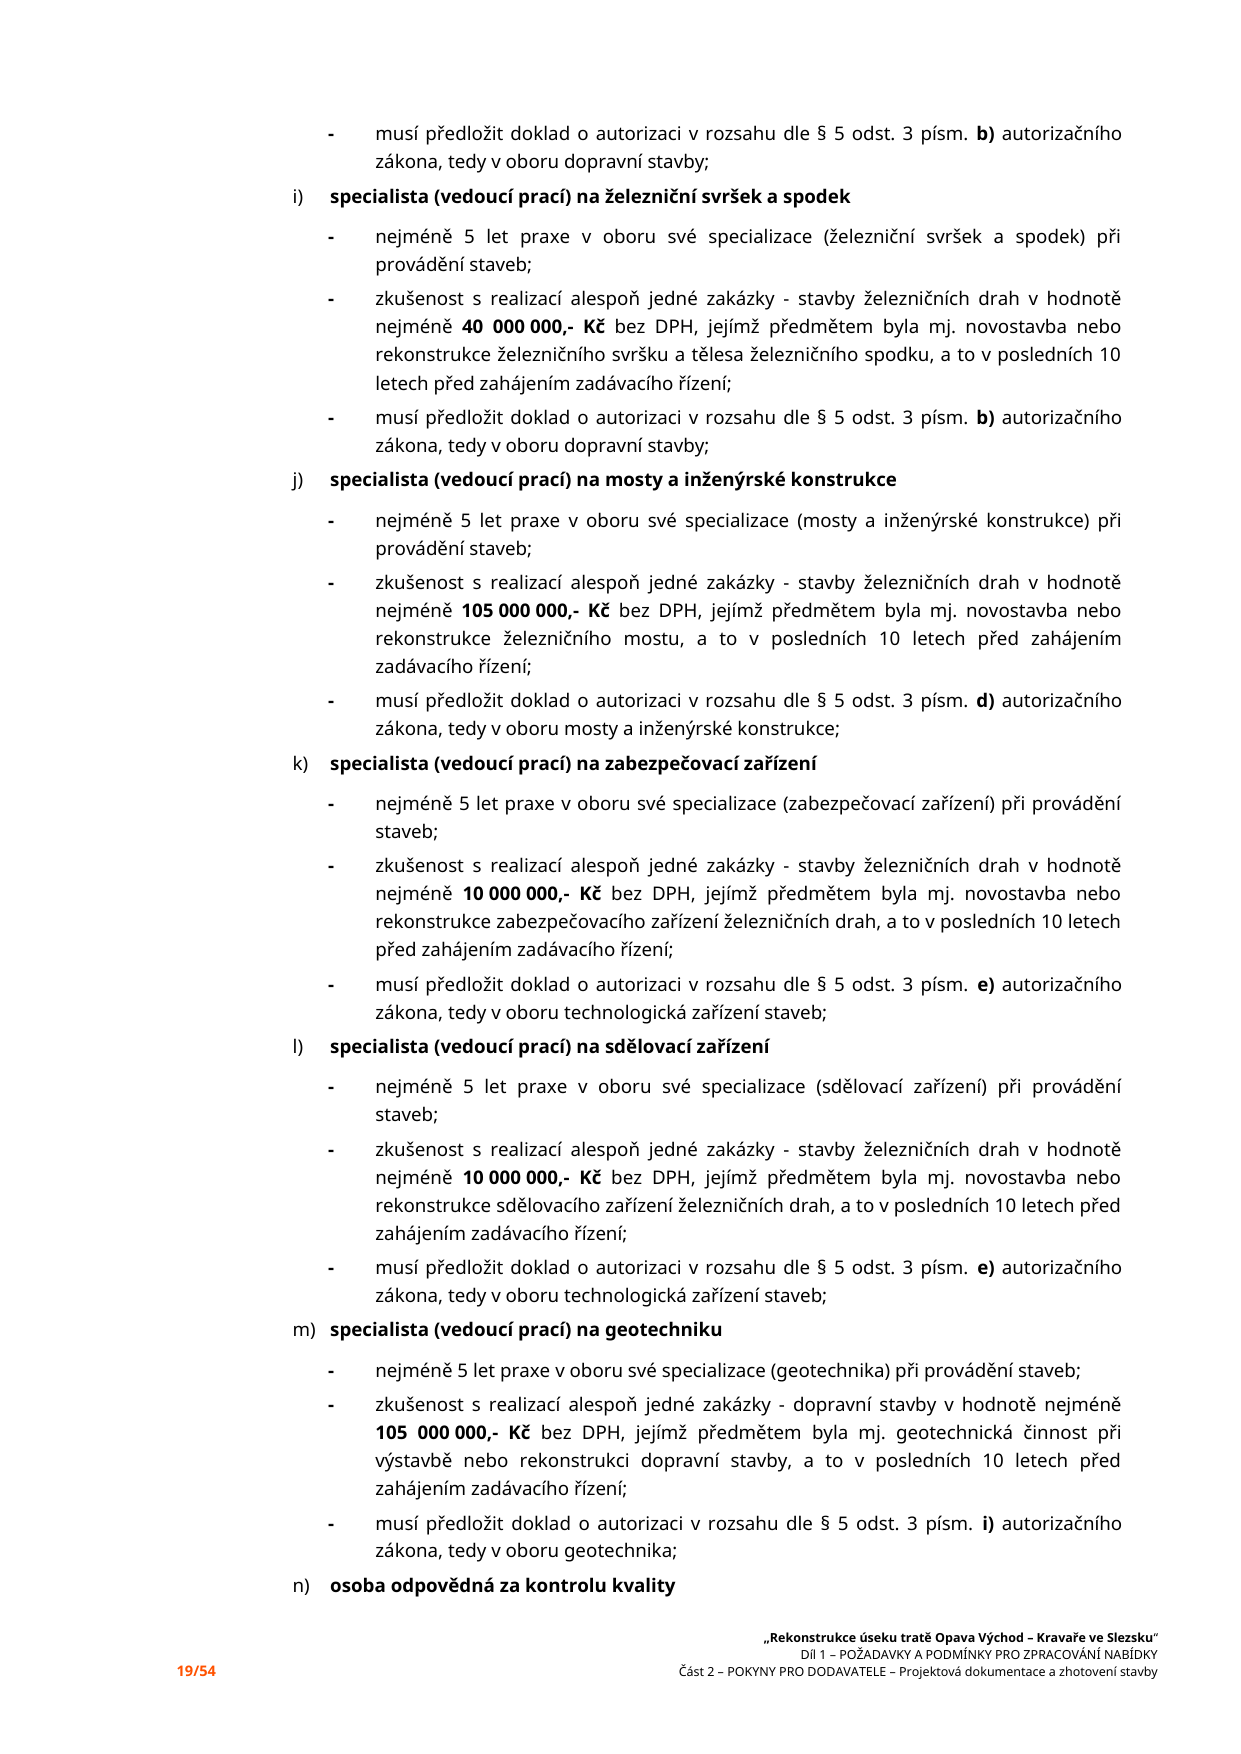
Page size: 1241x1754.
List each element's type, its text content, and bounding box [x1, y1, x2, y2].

text nejméně 5 let praxe v oboru své specializace (geotechnika) při provádění staveb; [328, 1357, 1122, 1383]
text musí předložit doklad o autorizaci v rozsahu dle § 5 odst. 3 písm. e) autorizačního zákona, tedy v oboru technologická zařízení staveb; [328, 1254, 1122, 1308]
text zkušenost s realizací alespoň jedné zakázky - dopravní stavby v hodnotě nejméně 105 000 000,- Kč bez DPH, jejímž předmětem byla mj. geotechnická činnost při výstavbě nebo rekonstrukci dopravní stavby, a to v posledních 10 letech před zahájením zadávacího řízení; [328, 1391, 1122, 1501]
text musí předložit doklad o autorizaci v rozsahu dle § 5 odst. 3 písm. e) autorizačního zákona, tedy v oboru technologická zařízení staveb; [328, 971, 1122, 1024]
text zkušenost s realizací alespoň jedné zakázky - stavby železničních drah v hodnotě nejméně 10 000 000,- Kč bez DPH, jejímž předmětem byla mj. novostavba nebo rekonstrukce zabezpečovacího zařízení železničních drah, a to v posledních 10 letech před zahájením zadávacího řízení; [328, 853, 1122, 962]
text nejméně 5 let praxe v oboru své specializace (zabezpečovací zařízení) při provádění staveb; [328, 790, 1122, 844]
list specialista (vedoucí prací) na sdělovací zařízení [292, 1033, 1122, 1059]
text musí předložit doklad o autorizaci v rozsahu dle § 5 odst. 3 písm. b) autorizačního zákona, tedy v oboru dopravní stavby; [328, 121, 1122, 174]
list specialista (vedoucí prací) na geotechniku [292, 1317, 1122, 1342]
text nejméně 5 let praxe v oboru své specializace (železniční svršek a spodek) při provádění staveb; [328, 223, 1122, 277]
list specialista (vedoucí prací) na zabezpečovací zařízení [292, 750, 1122, 775]
text zkušenost s realizací alespoň jedné zakázky - stavby železničních drah v hodnotě nejméně 105 000 000,- Kč bez DPH, jejímž předmětem byla mj. novostavba nebo rekonstrukce železničního mostu, a to v posledních 10 letech před zahájením zadávacího řízení; [328, 569, 1122, 679]
text musí předložit doklad o autorizaci v rozsahu dle § 5 odst. 3 písm. d) autorizačního zákona, tedy v oboru mosty a inženýrské konstrukce; [328, 687, 1122, 741]
text zkušenost s realizací alespoň jedné zakázky - stavby železničních drah v hodnotě nejméně 40 000 000,- Kč bez DPH, jejímž předmětem byla mj. novostavba nebo rekonstrukce železničního svršku a tělesa železničního spodku, a to v posledních 10 letech před zahájením zadávacího řízení; [328, 286, 1122, 395]
text musí předložit doklad o autorizaci v rozsahu dle § 5 odst. 3 písm. i) autorizačního zákona, tedy v oboru geotechnika; [328, 1510, 1122, 1563]
text nejméně 5 let praxe v oboru své specializace (sdělovací zařízení) při provádění staveb; [328, 1074, 1122, 1127]
list specialista (vedoucí prací) na mosty a inženýrské konstrukce [292, 466, 1122, 492]
list specialista (vedoucí prací) na železniční svršek a spodek [292, 183, 1122, 208]
text musí předložit doklad o autorizaci v rozsahu dle § 5 odst. 3 písm. b) autorizačního zákona, tedy v oboru dopravní stavby; [328, 404, 1122, 458]
text zkušenost s realizací alespoň jedné zakázky - stavby železničních drah v hodnotě nejméně 10 000 000,- Kč bez DPH, jejímž předmětem byla mj. novostavba nebo rekonstrukce sdělovacího zařízení železničních drah, a to v posledních 10 letech před zahájením zadávacího řízení; [328, 1136, 1122, 1246]
list osoba odpovědná za kontrolu kvality [292, 1572, 1122, 1598]
text nejméně 5 let praxe v oboru své specializace (mosty a inženýrské konstrukce) při provádění staveb; [328, 507, 1122, 560]
